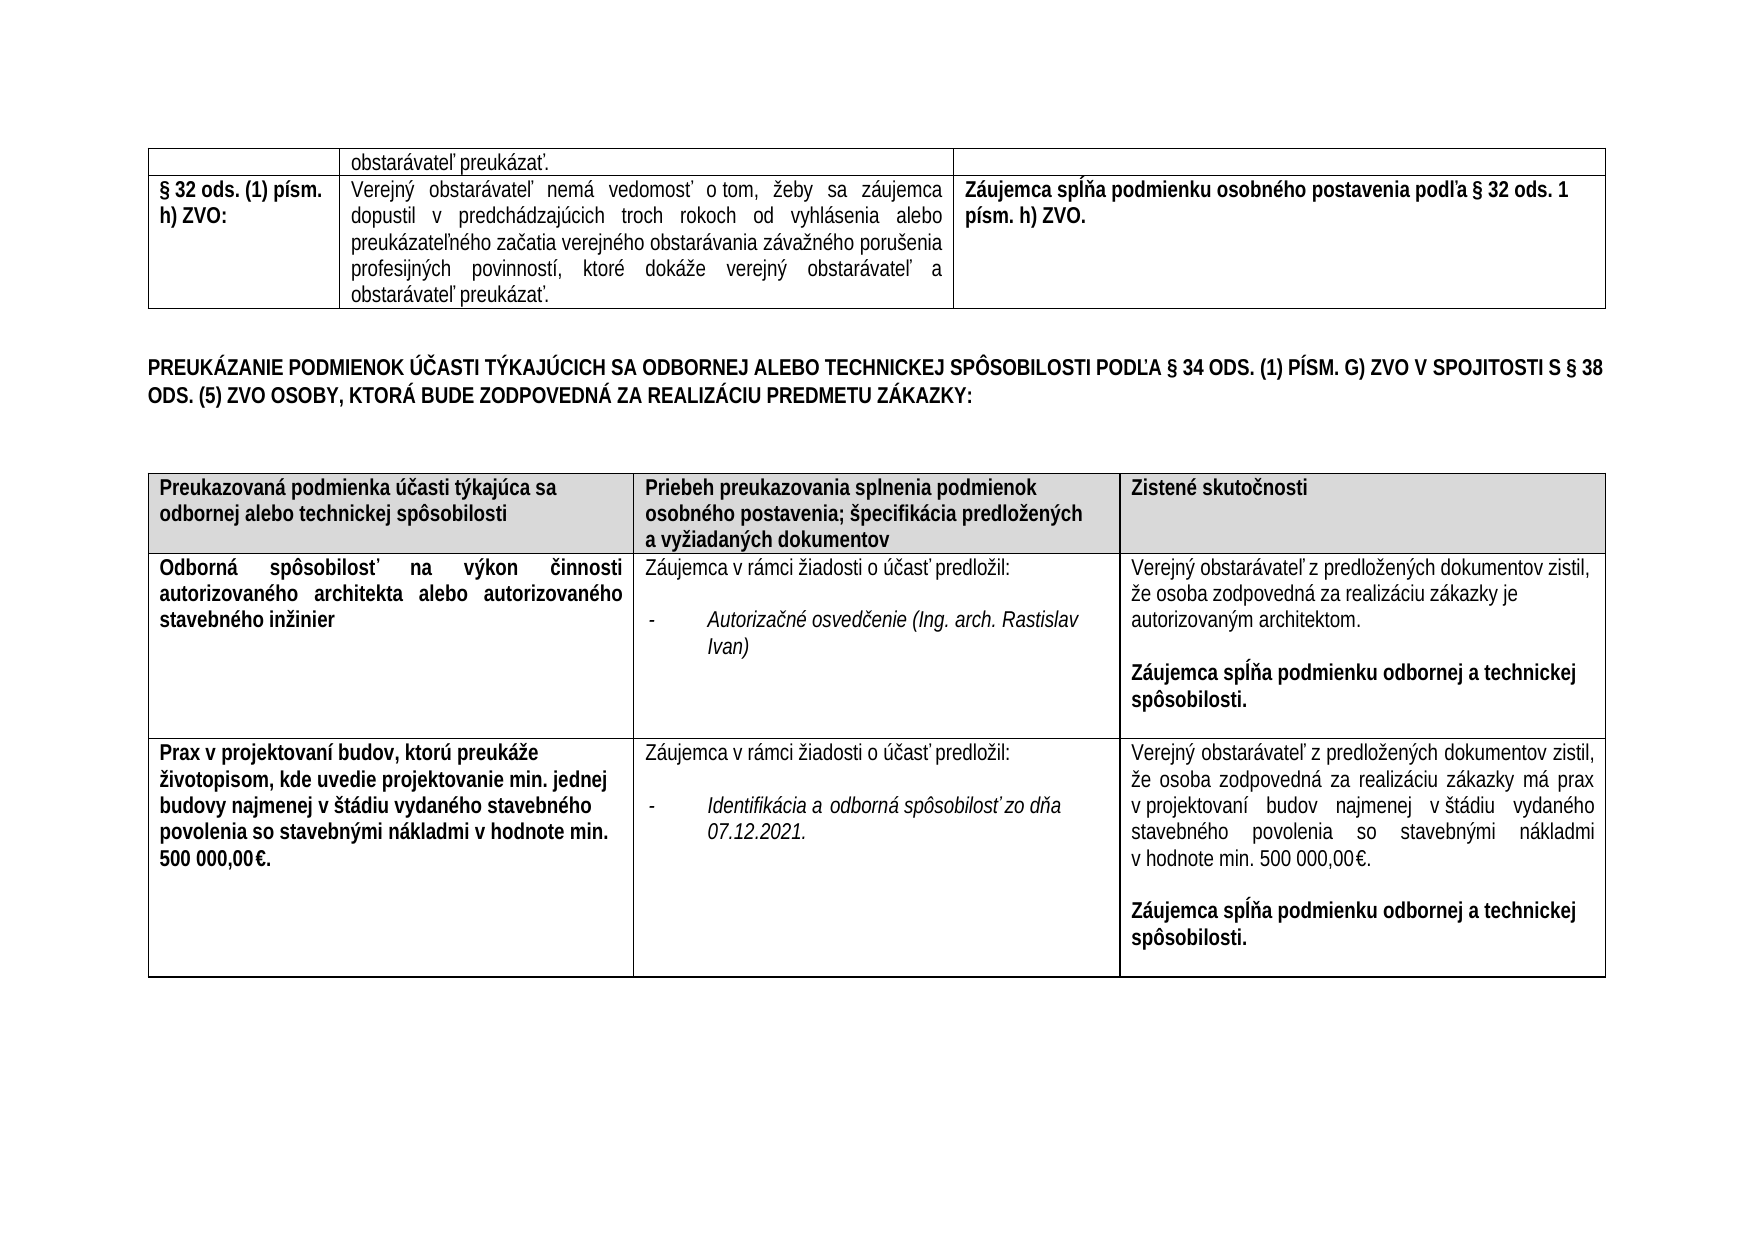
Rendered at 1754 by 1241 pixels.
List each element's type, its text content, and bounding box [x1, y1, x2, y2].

table_cell Verejný obstarávateľ z predložených dokumentov zistil, že osoba zodpovedná za realizáciu zákazky je autorizovaným architektom. Záujemca spĺňa podmienku odbornej a technickej spôsobilosti. [1121, 554, 1605, 738]
table_cell Odborná spôsobilosť na výkon činnosti autorizovaného architekta alebo autorizovaného stavebného inžinier [149, 554, 633, 738]
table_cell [149, 149, 339, 175]
table_cell Prax v projektovaní budov, ktorú preukáže životopisom, kde uvedie projektovanie min. jednej budovy najmenej v štádiu vydaného stavebného povolenia so stavebnými nákladmi v hodnote min. 500 000,00 €. [149, 739, 633, 976]
table_cell § 32 ods. (1) písm. h) ZVO: [149, 176, 339, 308]
table_cell Verejný obstarávateľ nemá vedomosť o tom, žeby sa záujemca dopustil v predchádzajúcich troch rokoch od vyhlásenia alebo preukázateľného začatia verejného obstarávania závažného porušenia profesijných povinností, ktoré dokáže verejný obstarávateľ a obstarávateľ preukázať. [340, 176, 953, 308]
table_header Preukazovaná podmienka účasti týkajúca sa odbornej alebo technickej spôsobilosti [149, 474, 633, 553]
table_cell Záujemca spĺňa podmienku osobného postavenia podľa § 32 ods. 1 písm. h) ZVO. [954, 176, 1605, 308]
table_cell Záujemca v rámci žiadosti o účasť predložil: Identifikácia a odborná spôsobilosť zo dňa 07.12.2021. [634, 739, 1119, 976]
table_cell Záujemca v rámci žiadosti o účasť predložil: Autorizačné osvedčenie (Ing. arch. Rastislav Ivan) [634, 554, 1119, 738]
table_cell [340, 149, 953, 175]
text PREUKÁZANIE PODMIENOK ÚČASTI TÝKAJÚCICH SA ODBORNEJ ALEBO TECHNICKEJ SPÔSOBILOSTI PODĽA § 34 ODS. (1) PÍSM. G) ZVO V SPOJITOSTI S § 38 ODS. (5) ZVO OSOBY, KTORÁ BUDE ZODPOVEDNÁ ZA REALIZÁCIU PREDMETU ZÁKAZKY: [148, 354, 1606, 409]
table_header Zistené skutočnosti [1121, 474, 1605, 553]
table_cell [954, 149, 1605, 175]
table_header Priebeh preukazovania splnenia podmienok osobného postavenia; špecifikácia predložených a vyžiadaných dokumentov [634, 474, 1119, 553]
table_cell Verejný obstarávateľ z predložených dokumentov zistil, že osoba zodpovedná za realizáciu zákazky má prax v projektovaní budov najmenej v štádiu vydaného stavebného povolenia so stavebnými nákladmi v hodnote min. 500 000,00 €. Záujemca spĺňa podmienku odbornej a technickej spôsobilosti. [1121, 739, 1605, 976]
